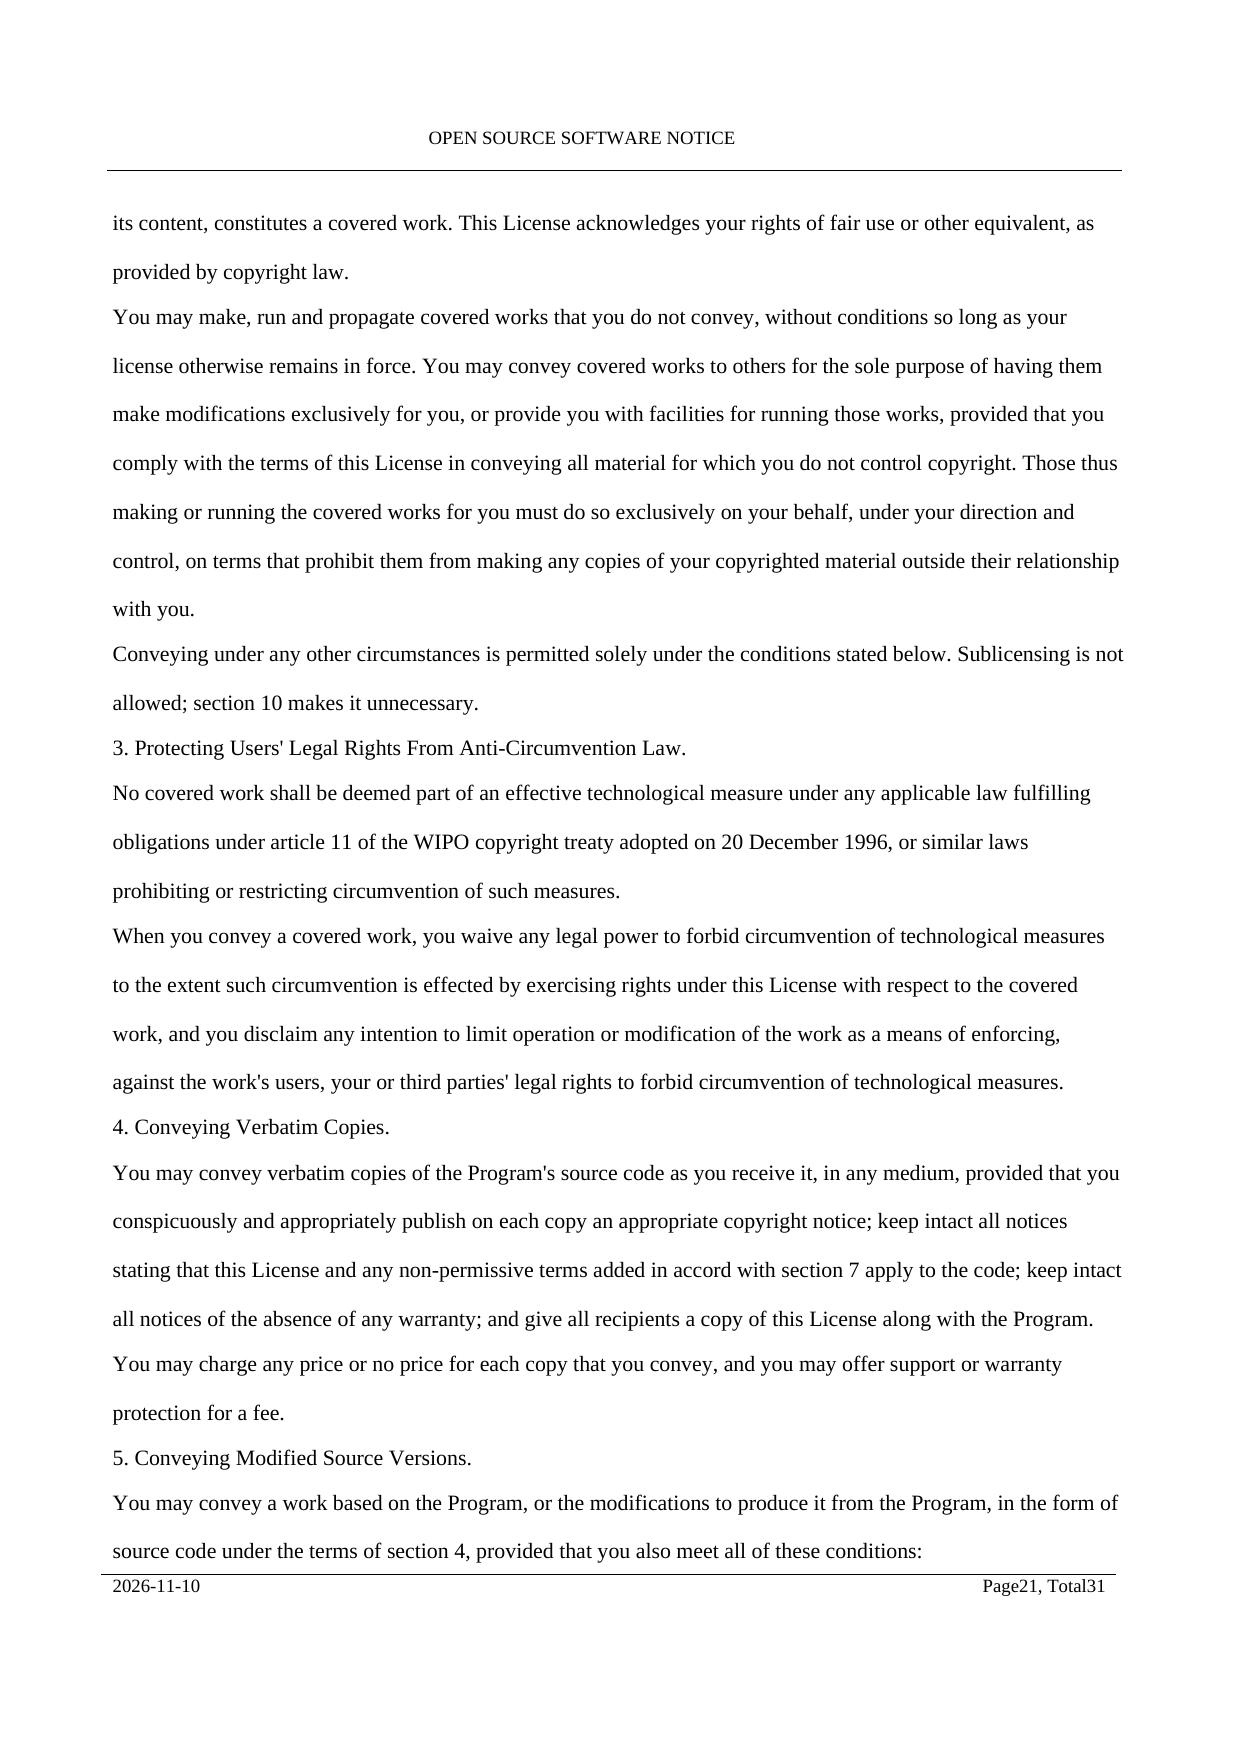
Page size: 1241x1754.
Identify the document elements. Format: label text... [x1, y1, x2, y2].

text No covered work shall be deemed part of an effective technological measure under any applicable law fulfilling obligations under article 11 of the WIPO copyright treaty adopted on 20 December 1996, or similar laws prohibiting or restricting circumvention of such measures. [112, 777, 1128, 907]
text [112, 206, 1128, 288]
text You may make, run and propagate covered works that you do not convey, without conditions so long as your license otherwise remains in force. You may convey covered works to others for the sole purpose of having them make modifications exclusively for you, or provide you with facilities for running those works, provided that you comply with the terms of this License in conveying all material for which you do not control copyright. Those thus making or running the covered works for you must do so exclusively on your behalf, under your direction and control, on terms that prohibit them from making any copies of your copyrighted material outside their relationship with you. [112, 300, 1128, 625]
text 5. Conveying Modified Source Versions. [112, 1441, 1128, 1473]
text You may convey a work based on the Program, or the modifications to produce it from the Program, in the form of source code under the terms of section 4, provided that you also meet all of these conditions: [112, 1486, 1128, 1567]
text Conveying under any other circumstances is permitted solely under the conditions stated below. Sublicensing is not allowed; section 10 makes it unnecessary. [112, 638, 1128, 719]
text You may convey verbatim copies of the Program's source code as you receive it, in any medium, provided that you conspicuously and appropriately publish on each copy an appropriate copyright notice; keep intact all notices stating that this License and any non-permissive terms added in accord with section 7 apply to the code; keep intact all notices of the absence of any warranty; and give all recipients a copy of this License along with the Program. [112, 1156, 1128, 1334]
text When you convey a covered work, you waive any legal power to forbid circumvention of technological measures to the extent such circumvention is effected by exercising rights under this License with respect to the covered work, and you disclaim any intention to limit operation or modification of the work as a means of enforcing, against the work's users, your or third parties' legal rights to forbid circumvention of technological measures. [112, 919, 1128, 1098]
text You may charge any price or no price for each copy that you convey, and you may offer support or warranty protection for a fee. [112, 1347, 1128, 1428]
text 3. Protecting Users' Legal Rights From Anti-Circumvention Law. [112, 732, 1128, 764]
text 4. Conveying Verbatim Copies. [112, 1111, 1128, 1143]
